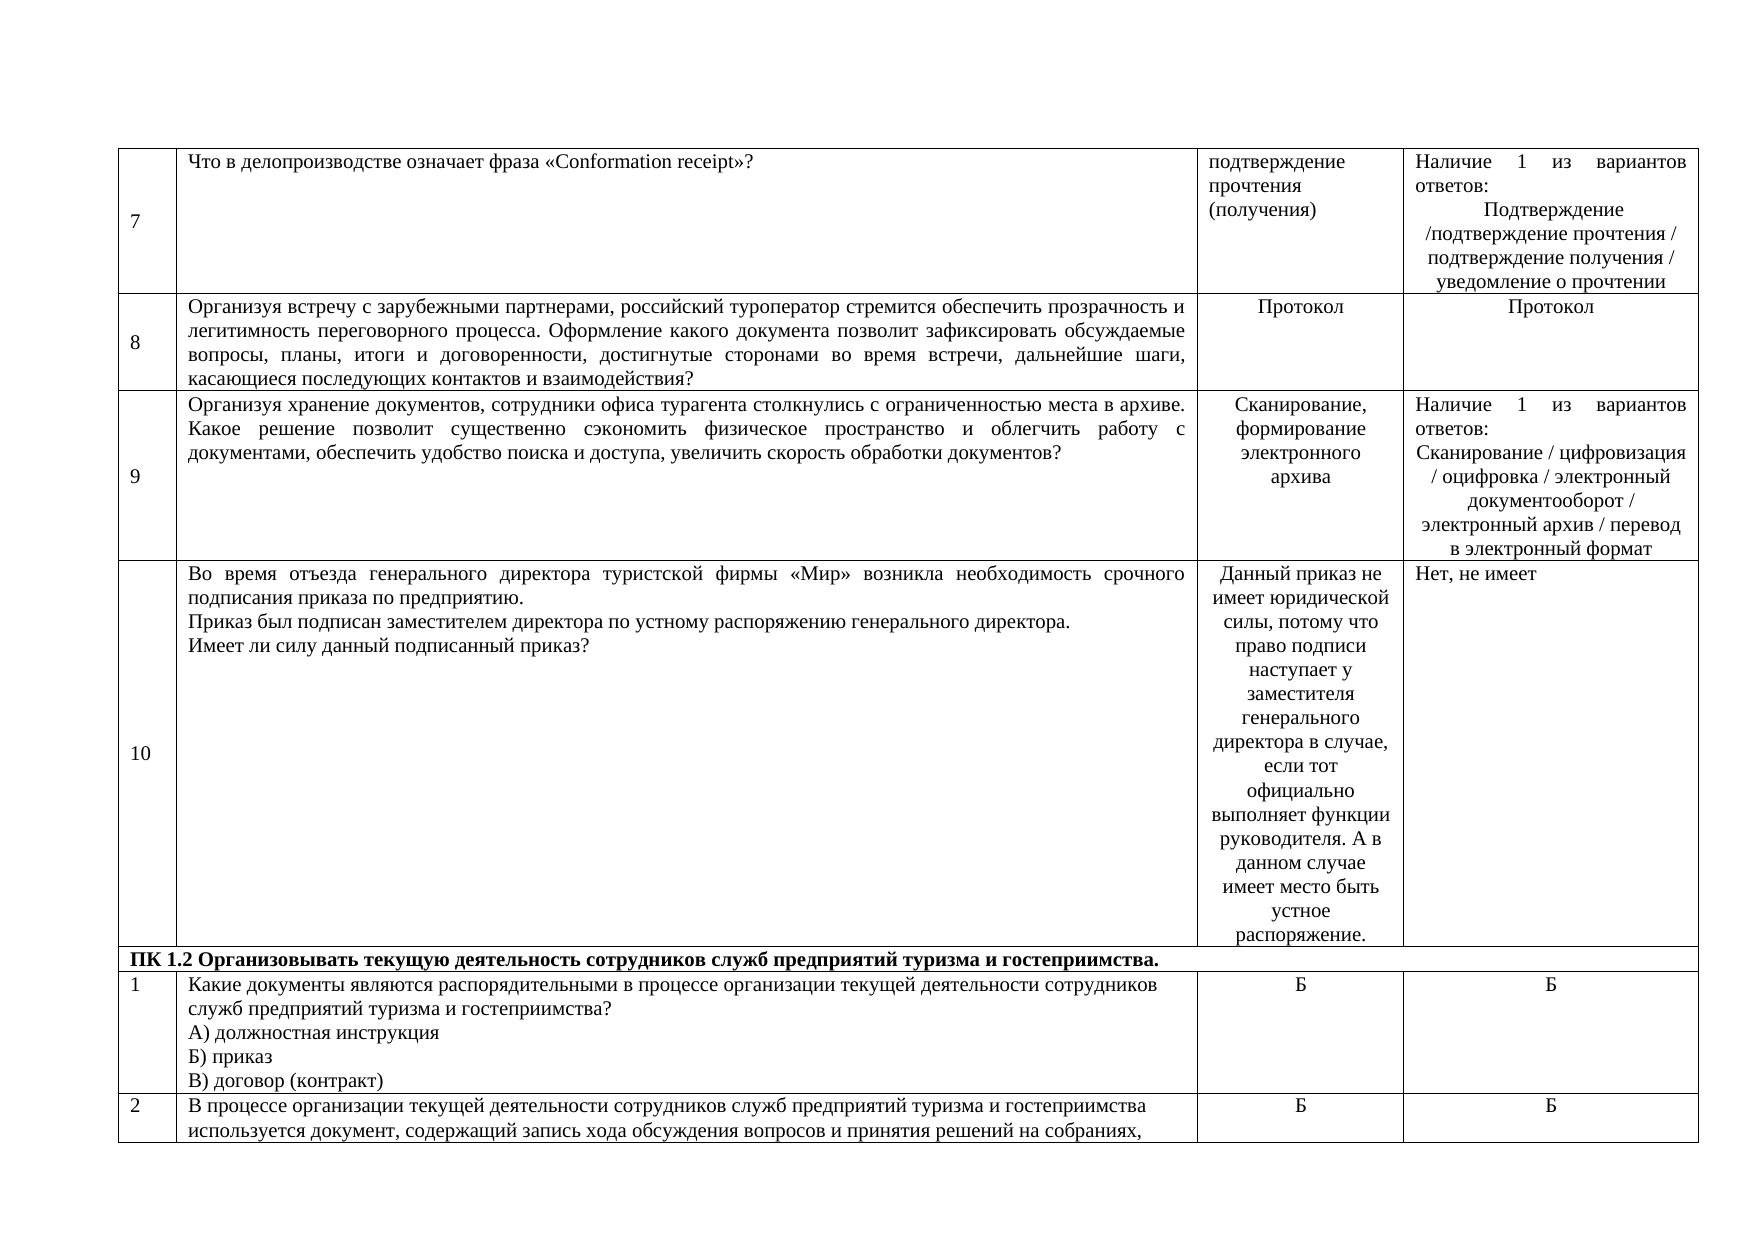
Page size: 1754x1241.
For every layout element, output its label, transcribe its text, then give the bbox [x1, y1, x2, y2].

table_cell 1 [119, 972, 176, 1092]
table_cell ПК 1.2 Организовывать текущую деятельность сотрудников служб предприятий туризма и гостеприимства. [119, 947, 1698, 971]
table_cell Во время отъезда генерального директора туристской фирмы «Мир» возникла необходимость срочного подписания приказа по предприятию. Приказ был подписан заместителем директора по устному распоряжению генерального директора. Имеет ли силу данный подписанный приказ? [177, 561, 1197, 946]
table_cell Б [1404, 972, 1698, 1092]
table_cell Наличие 1 из вариантов ответов: Подтверждение /подтверждение прочтения / подтверждение получения / уведомление о прочтении [1404, 149, 1698, 293]
table_cell 7 [119, 149, 176, 293]
table_cell Сканирование, формирование электронного архива [1198, 391, 1403, 560]
table_cell Протокол [1198, 294, 1403, 390]
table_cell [177, 1094, 1197, 1142]
table_cell Что в делопроизводстве означает фраза «Conformation receipt»? [177, 149, 1197, 293]
table_cell 8 [119, 294, 176, 390]
table_cell Данный приказ не имеет юридической силы, потому что право подписи наступает у заместителя генерального директора в случае, если тот официально выполняет функции руководителя. А в данном случае имеет место быть устное распоряжение. [1198, 561, 1403, 946]
table_cell Б [1198, 972, 1403, 1092]
table_cell Организуя встречу с зарубежными партнерами, российский туроператор стремится обеспечить прозрачность и легитимность переговорного процесса. Оформление какого документа позволит зафиксировать обсуждаемые вопросы, планы, итоги и договоренности, достигнутые сторонами во время встречи, дальнейшие шаги, касающиеся последующих контактов и взаимодействия? [177, 294, 1197, 390]
table_cell Б [1198, 1094, 1403, 1142]
table_cell Б [1404, 1094, 1698, 1142]
table_cell 9 [119, 391, 176, 560]
table_cell Протокол [1404, 294, 1698, 390]
table_cell 2 [119, 1094, 176, 1142]
table_cell 10 [119, 561, 176, 946]
table_cell Наличие 1 из вариантов ответов: Сканирование / цифровизация / оцифровка / электронный документооборот / электронный архив / перевод в электронный формат [1404, 391, 1698, 560]
table_cell Нет, не имеет [1404, 561, 1698, 946]
table_cell Организуя хранение документов, сотрудники офиса турагента столкнулись с ограниченностью места в архиве. Какое решение позволит существенно сэкономить физическое пространство и облегчить работу с документами, обеспечить удобство поиска и доступа, увеличить скорость обработки документов? [177, 391, 1197, 560]
table_cell подтверждение прочтения (получения) [1198, 149, 1403, 293]
table_cell Какие документы являются распорядительными в процессе организации текущей деятельности сотрудников служб предприятий туризма и гостеприимства? А) должностная инструкция Б) приказ В) договор (контракт) [177, 972, 1197, 1092]
